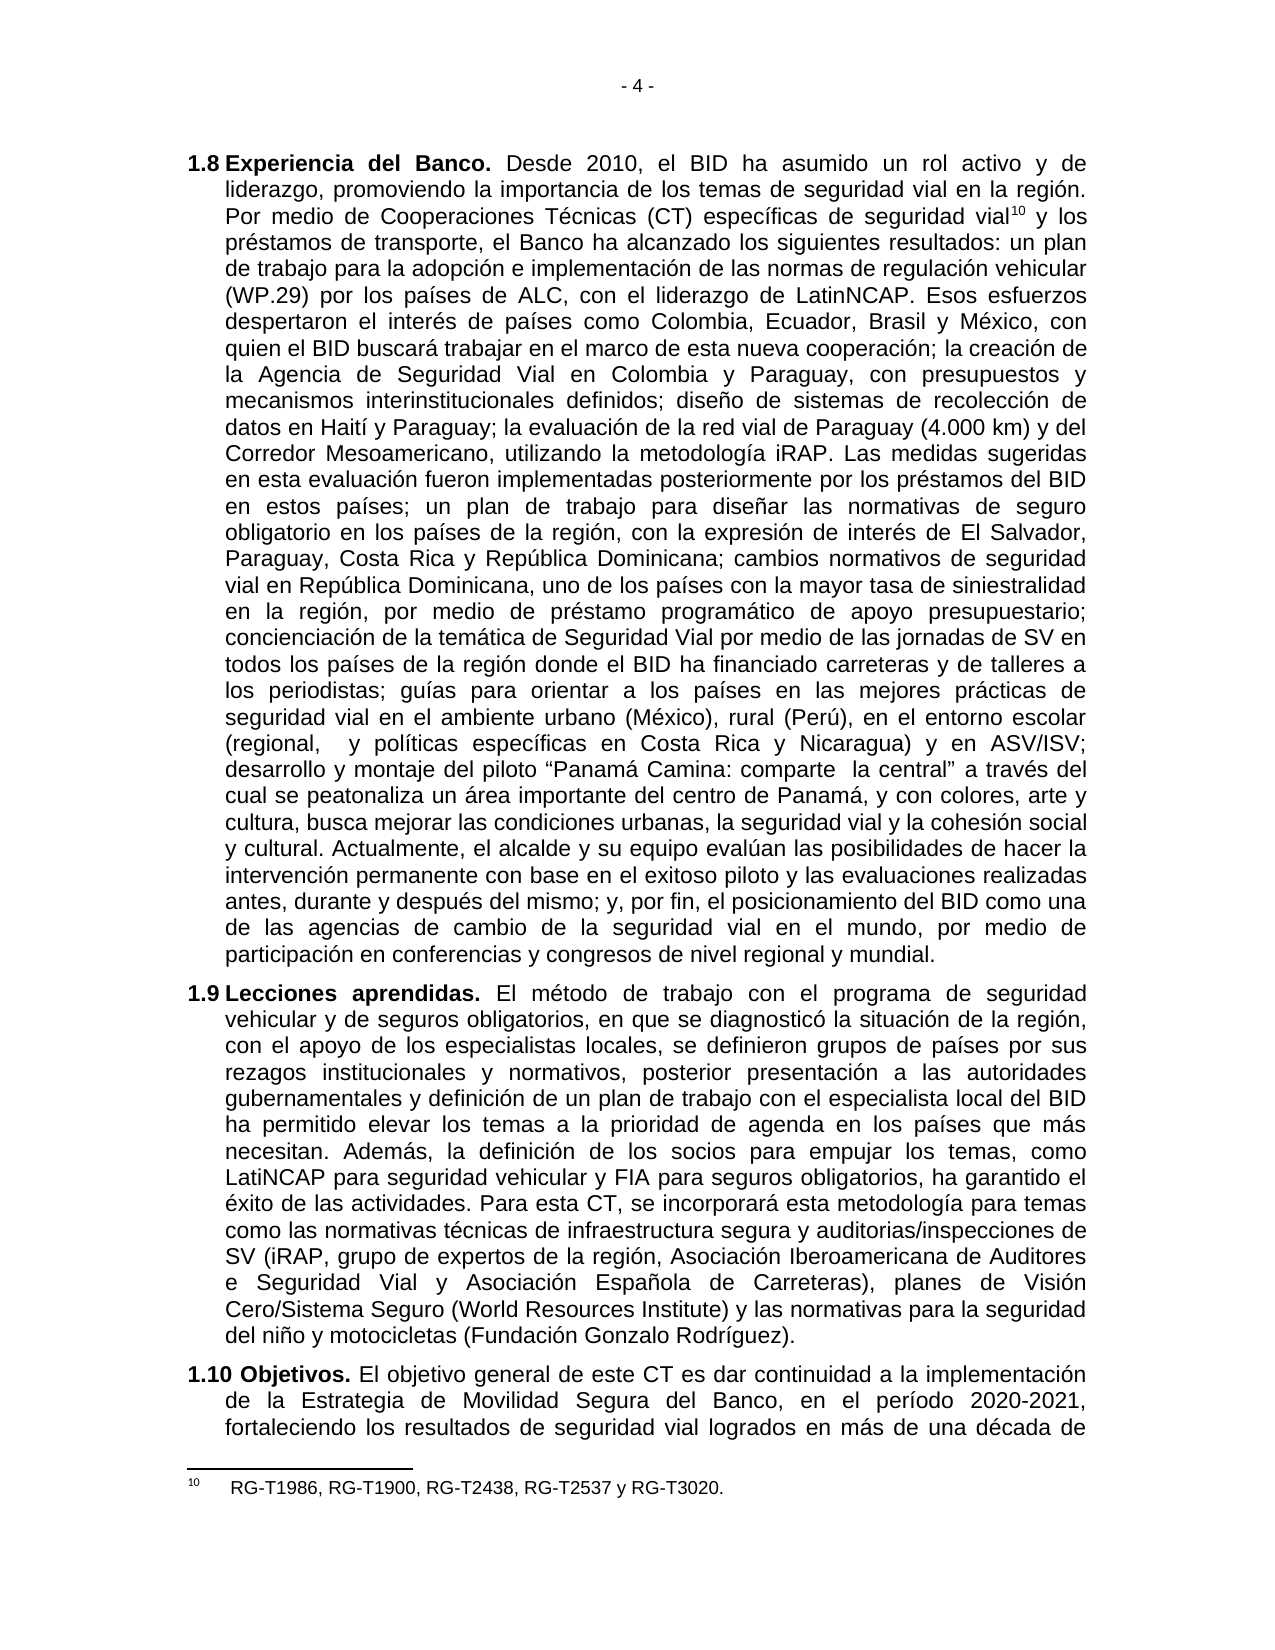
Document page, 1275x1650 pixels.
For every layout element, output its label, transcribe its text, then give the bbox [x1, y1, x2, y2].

text 1.9 Lecciones aprendidas. El método de trabajo con el programa de seguridad vehicular y de seguros obligatorios, en que se diagnosticó la situación de la región, con el apoyo de los especialistas locales, se definieron grupos de países por sus rezagos institucionales y normativos, posterior presentación a las autoridades gubernamentales y definición de un plan de trabajo con el especialista local del BID ha permitido elevar los temas a la prioridad de agenda en los países que más necesitan. Además, la definición de los socios para empujar los temas, como LatiNCAP para seguridad vehicular y FIA para seguros obligatorios, ha garantido el éxito de las actividades. Para esta CT, se incorporará esta metodología para temas como las normativas técnicas de infraestructura segura y auditorias/inspecciones de SV (iRAP, grupo de expertos de la región, Asociación Iberoamericana de Auditores e Seguridad Vial y Asociación Española de Carreteras), planes de Visión Cero/Sistema Seguro (World Resources Institute) y las normativas para la seguridad del niño y motocicletas (Fundación Gonzalo Rodríguez). [187, 979, 1087, 1348]
text 1.8 Experiencia del Banco. Desde 2010, el BID ha asumido un rol activo y de liderazgo, promoviendo la importancia de los temas de seguridad vial en la región. Por medio de Cooperaciones Técnicas (CT) específicas de seguridad vial y los préstamos de transporte, el Banco ha alcanzado los siguientes resultados: un plan de trabajo para la adopción e implementación de las normas de regulación vehicular (WP.29) por los países de ALC, con el liderazgo de LatinNCAP. Esos esfuerzos despertaron el interés de países como Colombia, Ecuador, Brasil y México, con quien el BID buscará trabajar en el marco de esta nueva cooperación; la creación de la Agencia de Seguridad Vial en Colombia y Paraguay, con presupuestos y mecanismos interinstitucionales definidos; diseño de sistemas de recolección de datos en Haití y Paraguay; la evaluación de la red vial de Paraguay (4.000 km) y del Corredor Mesoamericano, utilizando la metodología iRAP. Las medidas sugeridas en esta evaluación fueron implementadas posteriormente por los préstamos del BID en estos países; un plan de trabajo para diseñar las normativas de seguro obligatorio en los países de la región, con la expresión de interés de El Salvador, Paraguay, Costa Rica y República Dominicana; cambios normativos de seguridad vial en República Dominicana, uno de los países con la mayor tasa de siniestralidad en la región, por medio de préstamo programático de apoyo presupuestario; concienciación de la temática de Seguridad Vial por medio de las jornadas de SV en todos los países de la región donde el BID ha financiado carreteras y de talleres a los periodistas; guías para orientar a los países en las mejores prácticas de seguridad vial en el ambiente urbano (México), rural (Perú), en el entorno escolar (regional, y políticas específicas en Costa Rica y Nicaragua) y en ASV/ISV; desarrollo y montaje del piloto “Panamá Camina: comparte la central” a través del cual se peatonaliza un área importante del centro de Panamá, y con colores, arte y cultura, busca mejorar las condiciones urbanas, la seguridad vial y la cohesión social y cultural. Actualmente, el alcalde y su equipo evalúan las posibilidades de hacer la intervención permanente con base en el exitoso piloto y las evaluaciones realizadas antes, durante y después del mismo; y, por fin, el posicionamiento del BID como una de las agencias de cambio de la seguridad vial en el mundo, por medio de participación en conferencias y congresos de nivel regional y mundial. [187, 150, 1087, 967]
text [187, 1361, 1087, 1440]
